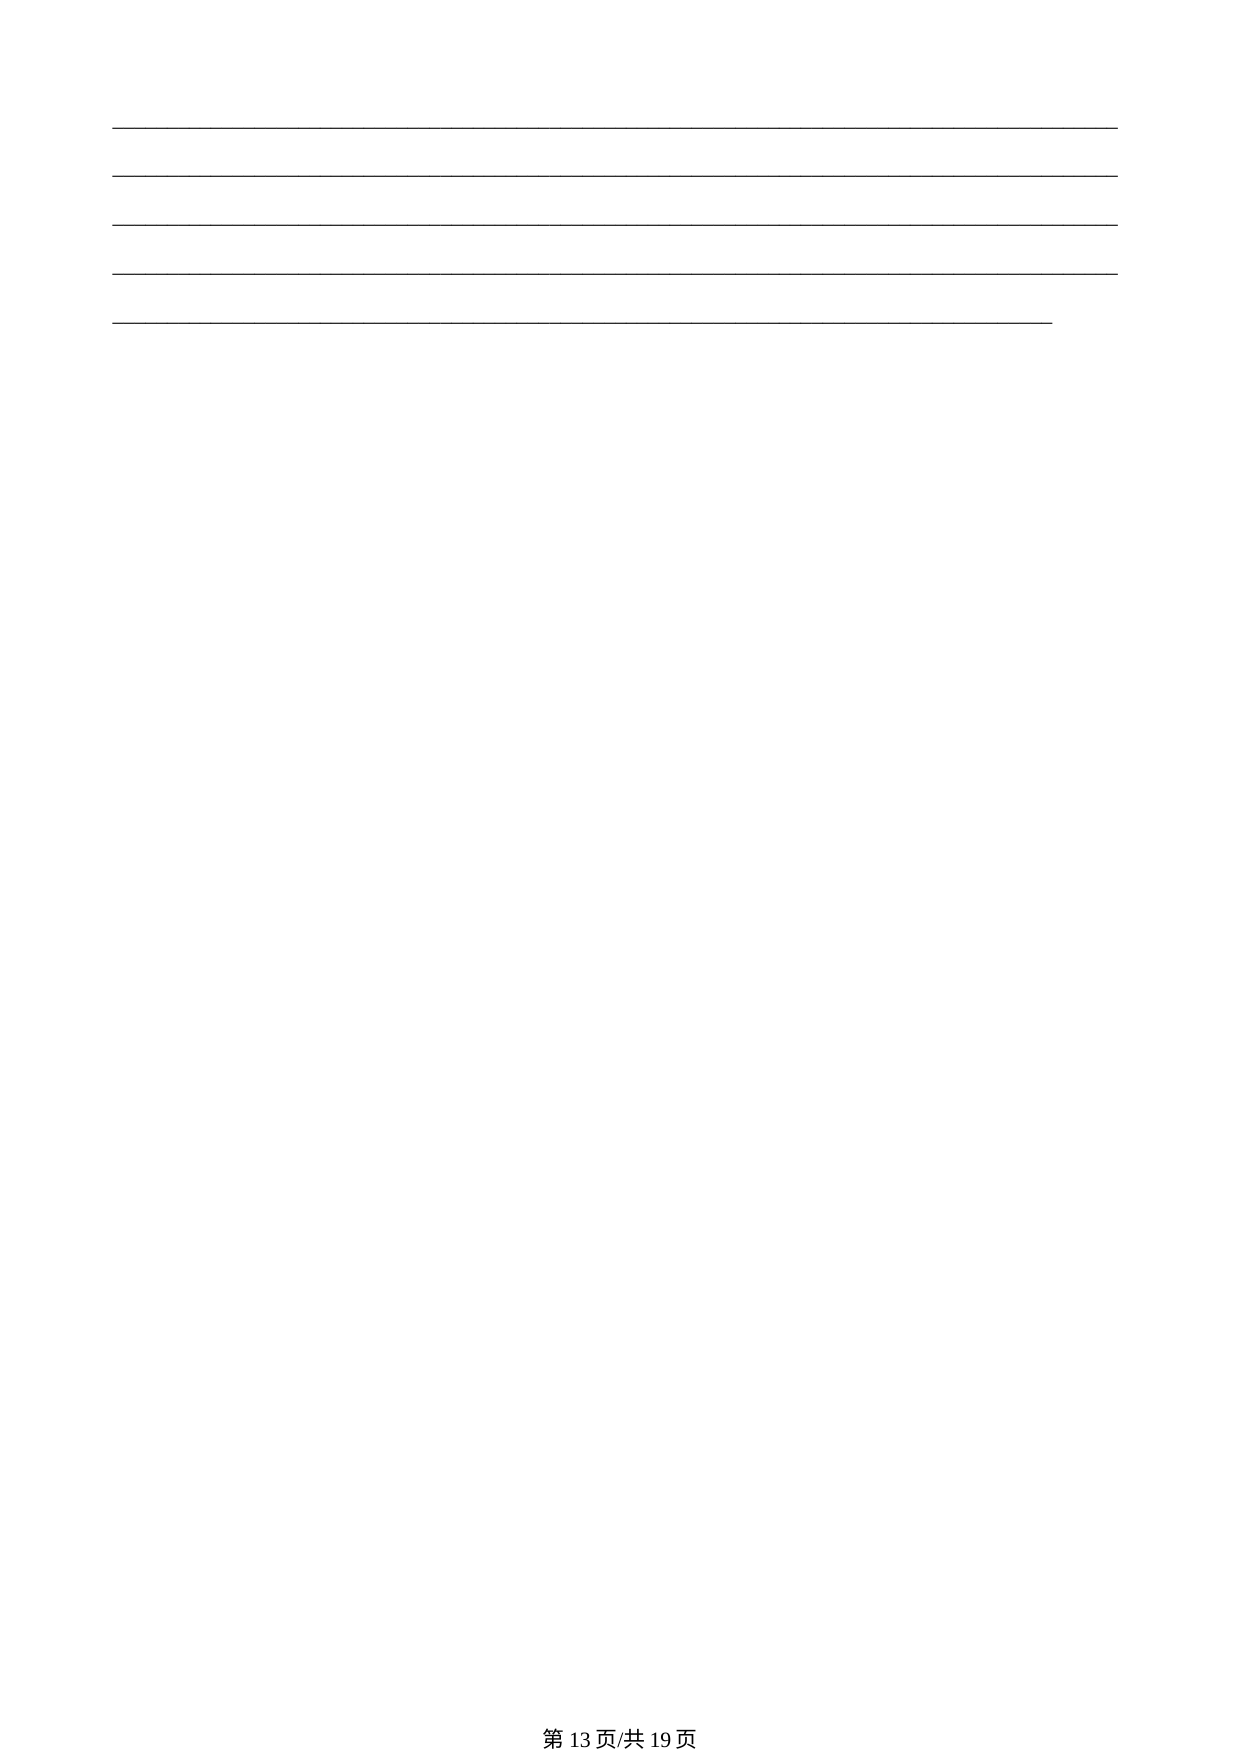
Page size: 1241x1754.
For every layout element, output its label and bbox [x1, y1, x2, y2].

text [112, 102, 1128, 329]
